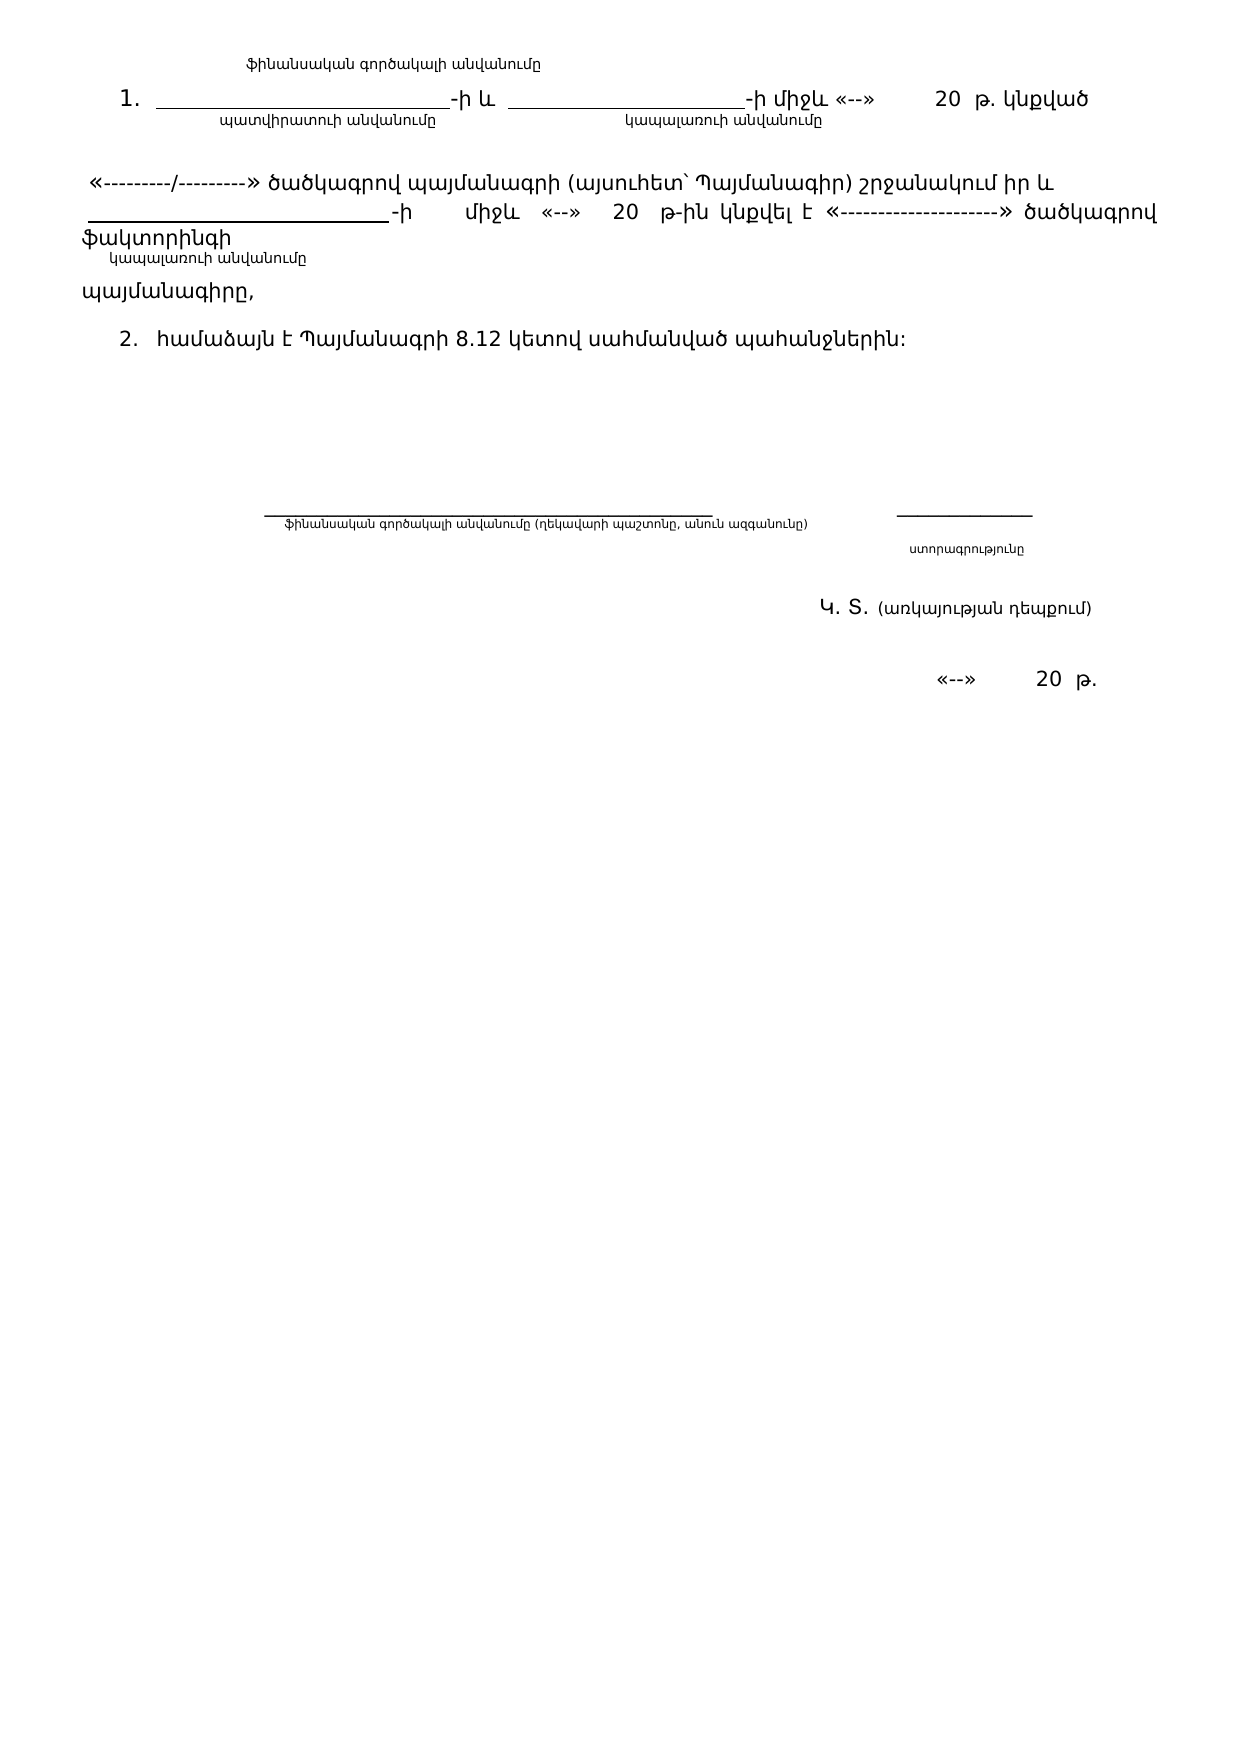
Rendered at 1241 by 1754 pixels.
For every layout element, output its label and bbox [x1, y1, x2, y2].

table_header [81, 56, 1157, 879]
